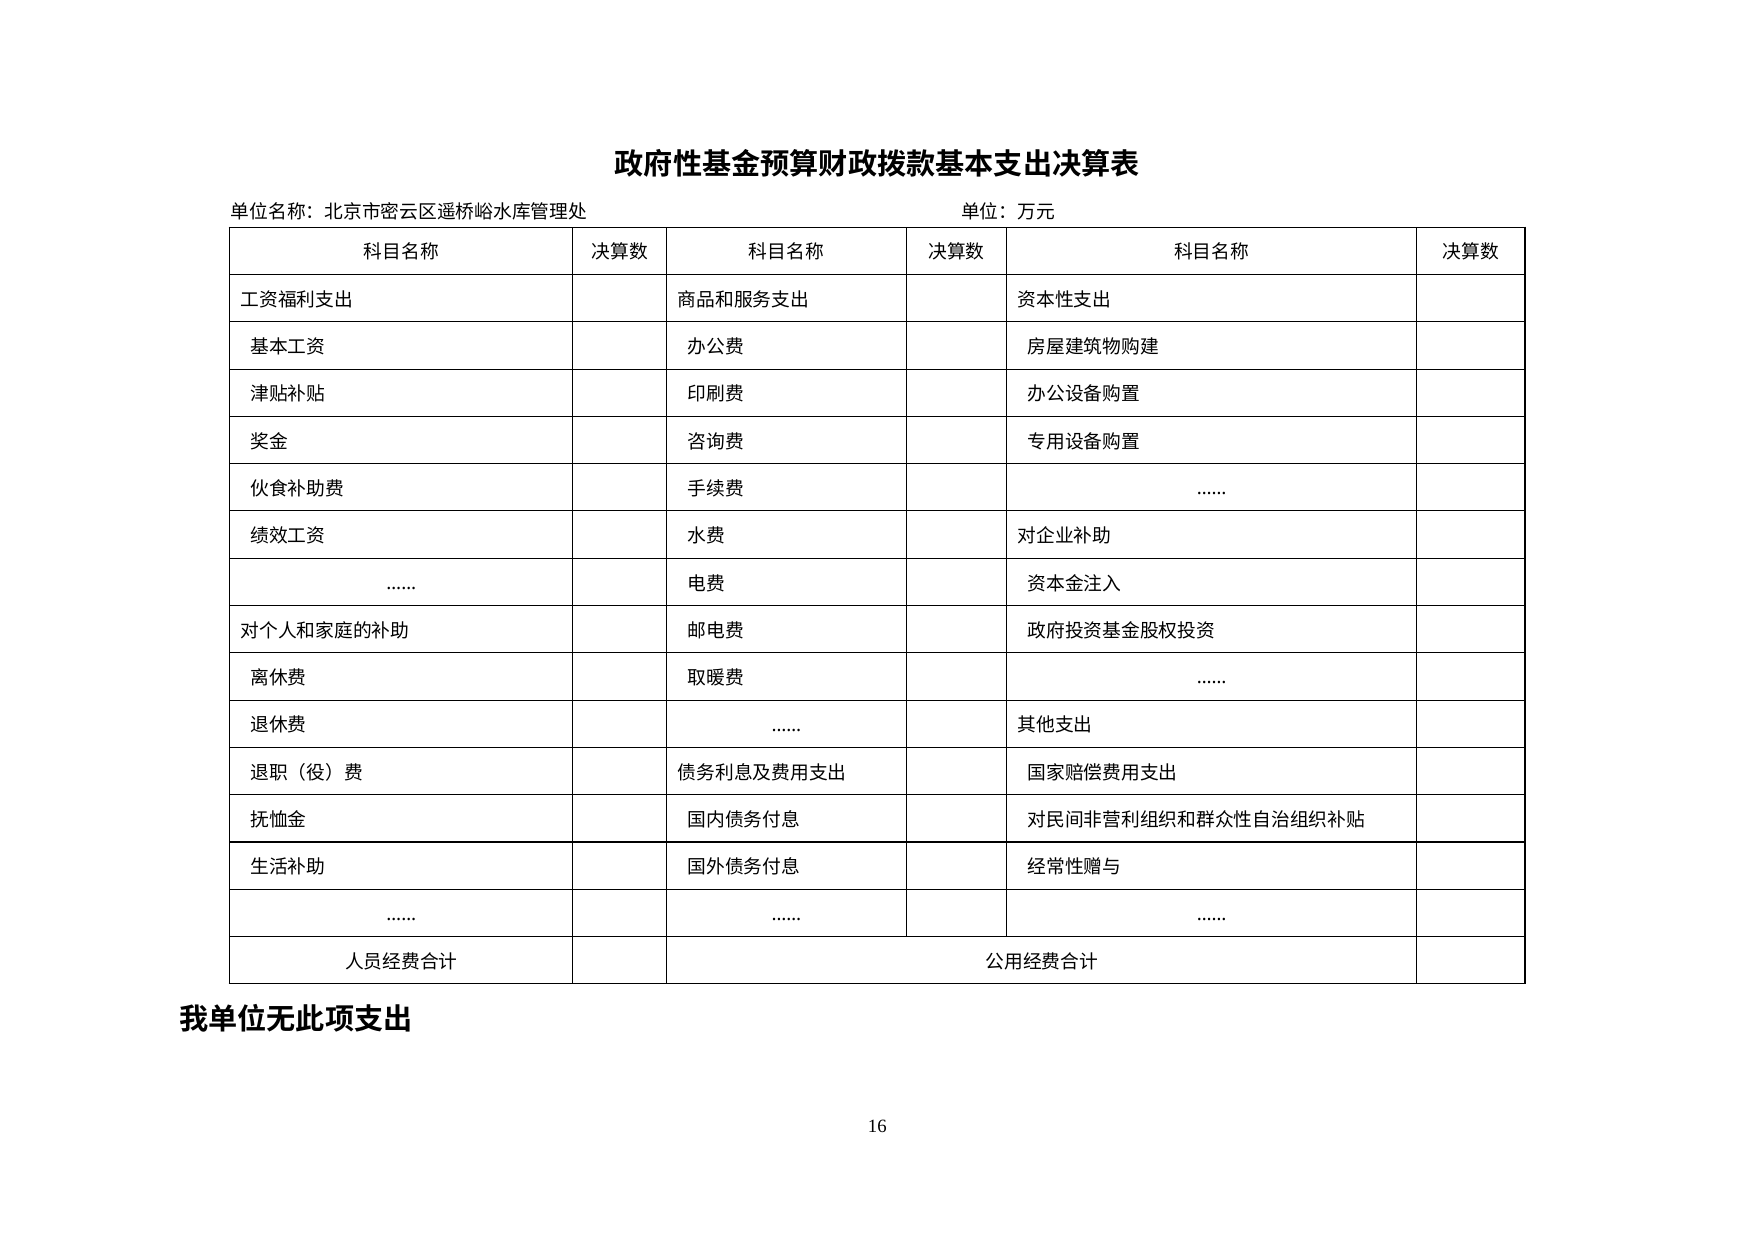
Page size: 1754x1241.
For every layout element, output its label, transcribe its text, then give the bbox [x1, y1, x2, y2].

table_cell [907, 843, 1006, 889]
table_cell [573, 606, 666, 652]
table_cell [573, 795, 666, 841]
table_cell [907, 322, 1006, 368]
table_cell 资本金注入 [1007, 559, 1416, 605]
table_cell 伙食补助费 [230, 464, 572, 510]
table_cell [573, 843, 666, 889]
table_cell [573, 701, 666, 747]
table_cell [573, 275, 666, 321]
table_header 决算数 [907, 228, 1006, 274]
table_cell 国外债务付息 [667, 843, 906, 889]
table_cell 公用经费合计 [667, 937, 1416, 983]
table_header 科目名称 [667, 228, 906, 274]
table_cell [1417, 511, 1524, 558]
table_cell [1417, 937, 1524, 983]
table_cell 办公费 [667, 322, 906, 368]
table_cell …… [1007, 653, 1416, 699]
table_cell 政府投资基金股权投资 [1007, 606, 1416, 652]
table_cell [1417, 890, 1524, 936]
table_cell [907, 275, 1006, 321]
table_cell 办公设备购置 [1007, 370, 1416, 416]
table_cell [1417, 559, 1524, 605]
table_cell 国内债务付息 [667, 795, 906, 841]
table_cell [573, 748, 666, 794]
table_cell [1417, 748, 1524, 794]
table_cell 手续费 [667, 464, 906, 510]
table_cell [907, 559, 1006, 605]
table_cell 退休费 [230, 701, 572, 747]
table_cell …… [230, 890, 572, 936]
table_cell [573, 464, 666, 510]
table_header 决算数 [1417, 228, 1524, 274]
table_cell [907, 417, 1006, 463]
table_cell 人员经费合计 [230, 937, 572, 983]
table_cell 对个人和家庭的补助 [230, 606, 572, 652]
table_cell [1007, 748, 1416, 794]
table_cell 房屋建筑物购建 [1007, 322, 1416, 368]
table_cell [907, 511, 1006, 558]
table_cell 取暖费 [667, 653, 906, 699]
table_cell [573, 370, 666, 416]
table_cell [907, 890, 1006, 936]
table_cell 对民间非营利组织和群众性自治组织补贴 [1007, 795, 1416, 841]
table_cell [907, 701, 1006, 747]
table_cell 绩效工资 [230, 511, 572, 558]
table_cell [573, 417, 666, 463]
text 单位名称：北京市密云区遥桥峪水库管理处 单位：万元 [118, 194, 1636, 227]
table_cell …… [667, 701, 906, 747]
table_cell 其他支出 [1007, 701, 1416, 747]
table_cell …… [1007, 464, 1416, 510]
table_cell 退职（役）费 [230, 748, 572, 794]
table_cell [573, 890, 666, 936]
table_cell [1417, 417, 1524, 463]
table_cell 奖金 [230, 417, 572, 463]
table_cell [573, 322, 666, 368]
table_cell 经常性赠与 [1007, 843, 1416, 889]
table_cell 对企业补助 [1007, 511, 1416, 558]
table_cell 专用设备购置 [1007, 417, 1416, 463]
table_cell [1417, 275, 1524, 321]
table_cell [1417, 322, 1524, 368]
table_cell 咨询费 [667, 417, 906, 463]
table_cell [907, 748, 1006, 794]
table_cell 津贴补贴 [230, 370, 572, 416]
table_cell 电费 [667, 559, 906, 605]
table_header 决算数 [573, 228, 666, 274]
table_cell [573, 653, 666, 699]
table_cell [573, 937, 666, 983]
table_cell [1417, 606, 1524, 652]
table_cell 水费 [667, 511, 906, 558]
table_cell …… [667, 890, 906, 936]
table_cell 离休费 [230, 653, 572, 699]
text 我单位无此项支出 [118, 984, 1636, 1049]
table_cell 债务利息及费用支出 [667, 748, 906, 794]
table_cell [907, 795, 1006, 841]
table_cell [907, 653, 1006, 699]
table_cell [1417, 370, 1524, 416]
table_cell …… [230, 559, 572, 605]
table_cell [1417, 464, 1524, 510]
table_header 科目名称 [1007, 228, 1416, 274]
table_cell [1417, 653, 1524, 699]
table_header 科目名称 [230, 228, 572, 274]
table_cell 资本性支出 [1007, 275, 1416, 321]
table_cell 工资福利支出 [230, 275, 572, 321]
table_cell 生活补助 [230, 843, 572, 889]
table_cell [1417, 843, 1524, 889]
table_cell …… [1007, 890, 1416, 936]
table_cell 印刷费 [667, 370, 906, 416]
table_cell 基本工资 [230, 322, 572, 368]
table_cell [573, 511, 666, 558]
table_cell 抚恤金 [230, 795, 572, 841]
table_cell 商品和服务支出 [667, 275, 906, 321]
table_cell [907, 370, 1006, 416]
table_cell [907, 606, 1006, 652]
table_cell [907, 464, 1006, 510]
text 政府性基金预算财政拨款基本支出决算表 [118, 129, 1636, 194]
table_cell 邮电费 [667, 606, 906, 652]
table_cell [1417, 795, 1524, 841]
table_cell [573, 559, 666, 605]
table_cell [1417, 701, 1524, 747]
